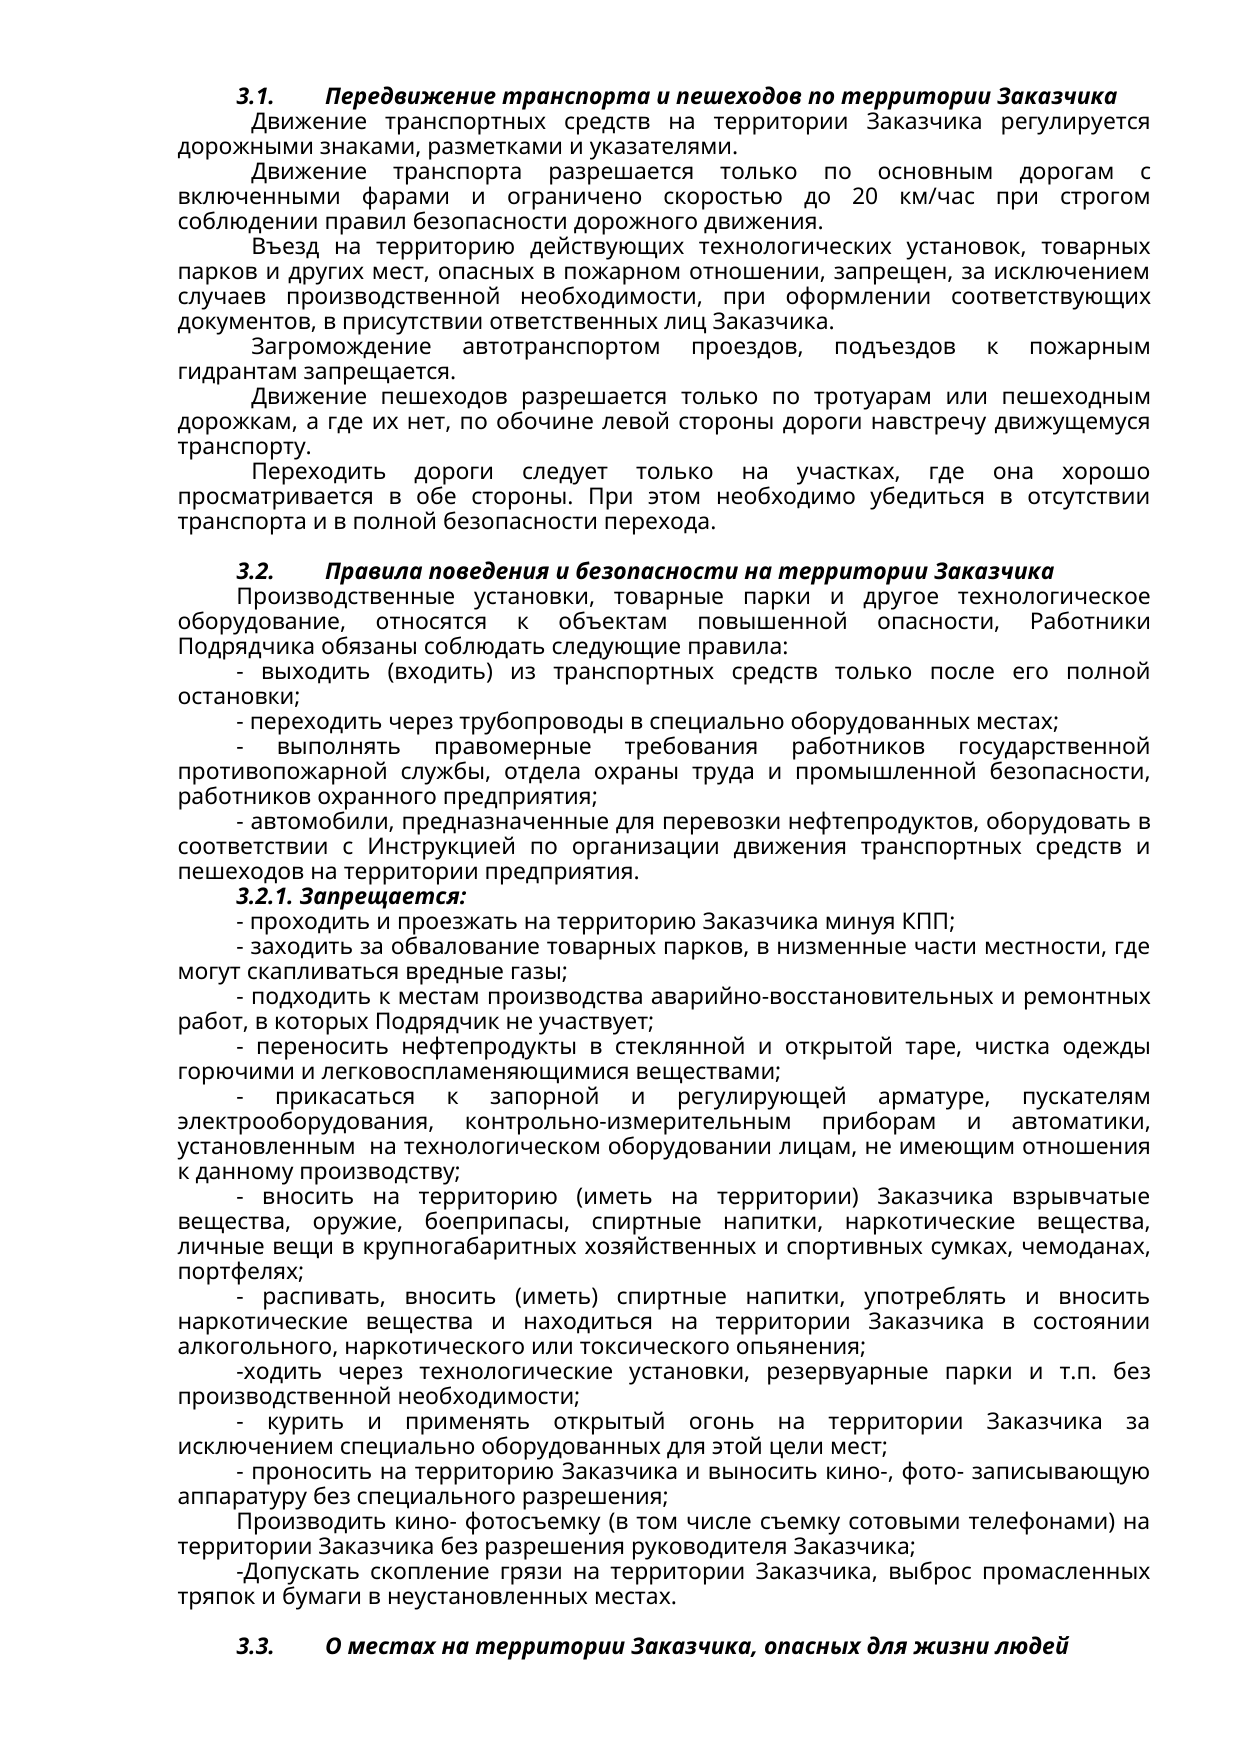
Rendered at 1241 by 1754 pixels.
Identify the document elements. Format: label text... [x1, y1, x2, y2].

list - автомобили, предназначенные для перевозки нефтепродуктов, оборудовать в соответствии с Инструкцией по организации движения транспортных средств и пешеходов на территории предприятия. [177, 809, 1152, 884]
list Движение транспорта разрешается только по основным дорогам с включенными фарами и ограничено скоростью до 20 км/час при строгом соблюдении правил безопасности дорожного движения. [177, 159, 1152, 234]
list - выполнять правомерные требования работников государственной противопожарной службы, отдела охраны труда и промышленной безопасности, работников охранного предприятия; [177, 734, 1152, 809]
list - прикасаться к запорной и регулирующей арматуре, пускателям электрооборудования, контрольно-измерительным приборам и автоматики, установленным на технологическом оборудовании лицам, не имеющим отношения к данному производству; [177, 1084, 1152, 1184]
list Производить кино- фотосъемку (в том числе съемку сотовыми телефонами) на территории Заказчика без разрешения руководителя Заказчика; [177, 1509, 1152, 1559]
list Производственные установки, товарные парки и другое технологическое оборудование, относятся к объектам повышенной опасности, Работники Подрядчика обязаны соблюдать следующие правила: [177, 584, 1152, 659]
list - распивать, вносить (иметь) спиртные напитки, употреблять и вносить наркотические вещества и находиться на территории Заказчика в состоянии алкогольного, наркотического или токсического опьянения; [177, 1284, 1152, 1359]
list - проходить и проезжать на территорию Заказчика минуя КПП; [177, 909, 1152, 934]
list -ходить через технологические установки, резервуарные парки и т.п. без производственной необходимости; [177, 1359, 1152, 1409]
list - переносить нефтепродукты в стеклянной и открытой таре, чистка одежды горючими и легковоспламеняющимися веществами; [177, 1034, 1152, 1084]
list О местах на территории Заказчика, опасных для жизни людей [236, 1634, 1152, 1659]
list 3.2.1. Запрещается: [177, 884, 1152, 909]
list - заходить за обвалование товарных парков, в низменные части местности, где могут скапливаться вредные газы; [177, 934, 1152, 984]
list Движение пешеходов разрешается только по тротуарам или пешеходным дорожкам, а где их нет, по обочине левой стороны дороги навстречу движущемуся транспорту. [177, 384, 1152, 459]
list - проносить на территорию Заказчика и выносить кино-, фото- записывающую аппаратуру без специального разрешения; [177, 1459, 1152, 1509]
list - подходить к местам производства аварийно-восстановительных и ремонтных работ, в которых Подрядчик не участвует; [177, 984, 1152, 1034]
list Загромождение автотранспортом проездов, подъездов к пожарным гидрантам запрещается. [177, 334, 1152, 384]
list Переходить дороги следует только на участках, где она хорошо просматривается в обе стороны. При этом необходимо убедиться в отсутствии транспорта и в полной безопасности перехода. [177, 459, 1152, 534]
list - курить и применять открытый огонь на территории Заказчика за исключением специально оборудованных для этой цели мест; [177, 1409, 1152, 1459]
list Правила поведения и безопасности на территории Заказчика [236, 559, 1152, 584]
list -Допускать скопление грязи на территории Заказчика, выброс промасленных тряпок и бумаги в неустановленных местах. [177, 1559, 1152, 1609]
list Движение транспортных средств на территории Заказчика регулируется дорожными знаками, разметками и указателями. [177, 109, 1152, 159]
list - выходить (входить) из транспортных средств только после его полной остановки; [177, 659, 1152, 709]
list - вносить на территорию (иметь на территории) Заказчика взрывчатые вещества, оружие, боеприпасы, спиртные напитки, наркотические вещества, личные вещи в крупногабаритных хозяйственных и спортивных сумках, чемоданах, портфелях; [177, 1184, 1152, 1284]
list Передвижение транспорта и пешеходов по территории Заказчика [236, 84, 1152, 109]
list Въезд на территорию действующих технологических установок, товарных парков и других мест, опасных в пожарном отношении, запрещен, за исключением случаев производственной необходимости, при оформлении соответствующих документов, в присутствии ответственных лиц Заказчика. [177, 234, 1152, 334]
list - переходить через трубопроводы в специально оборудованных местах; [177, 709, 1152, 734]
